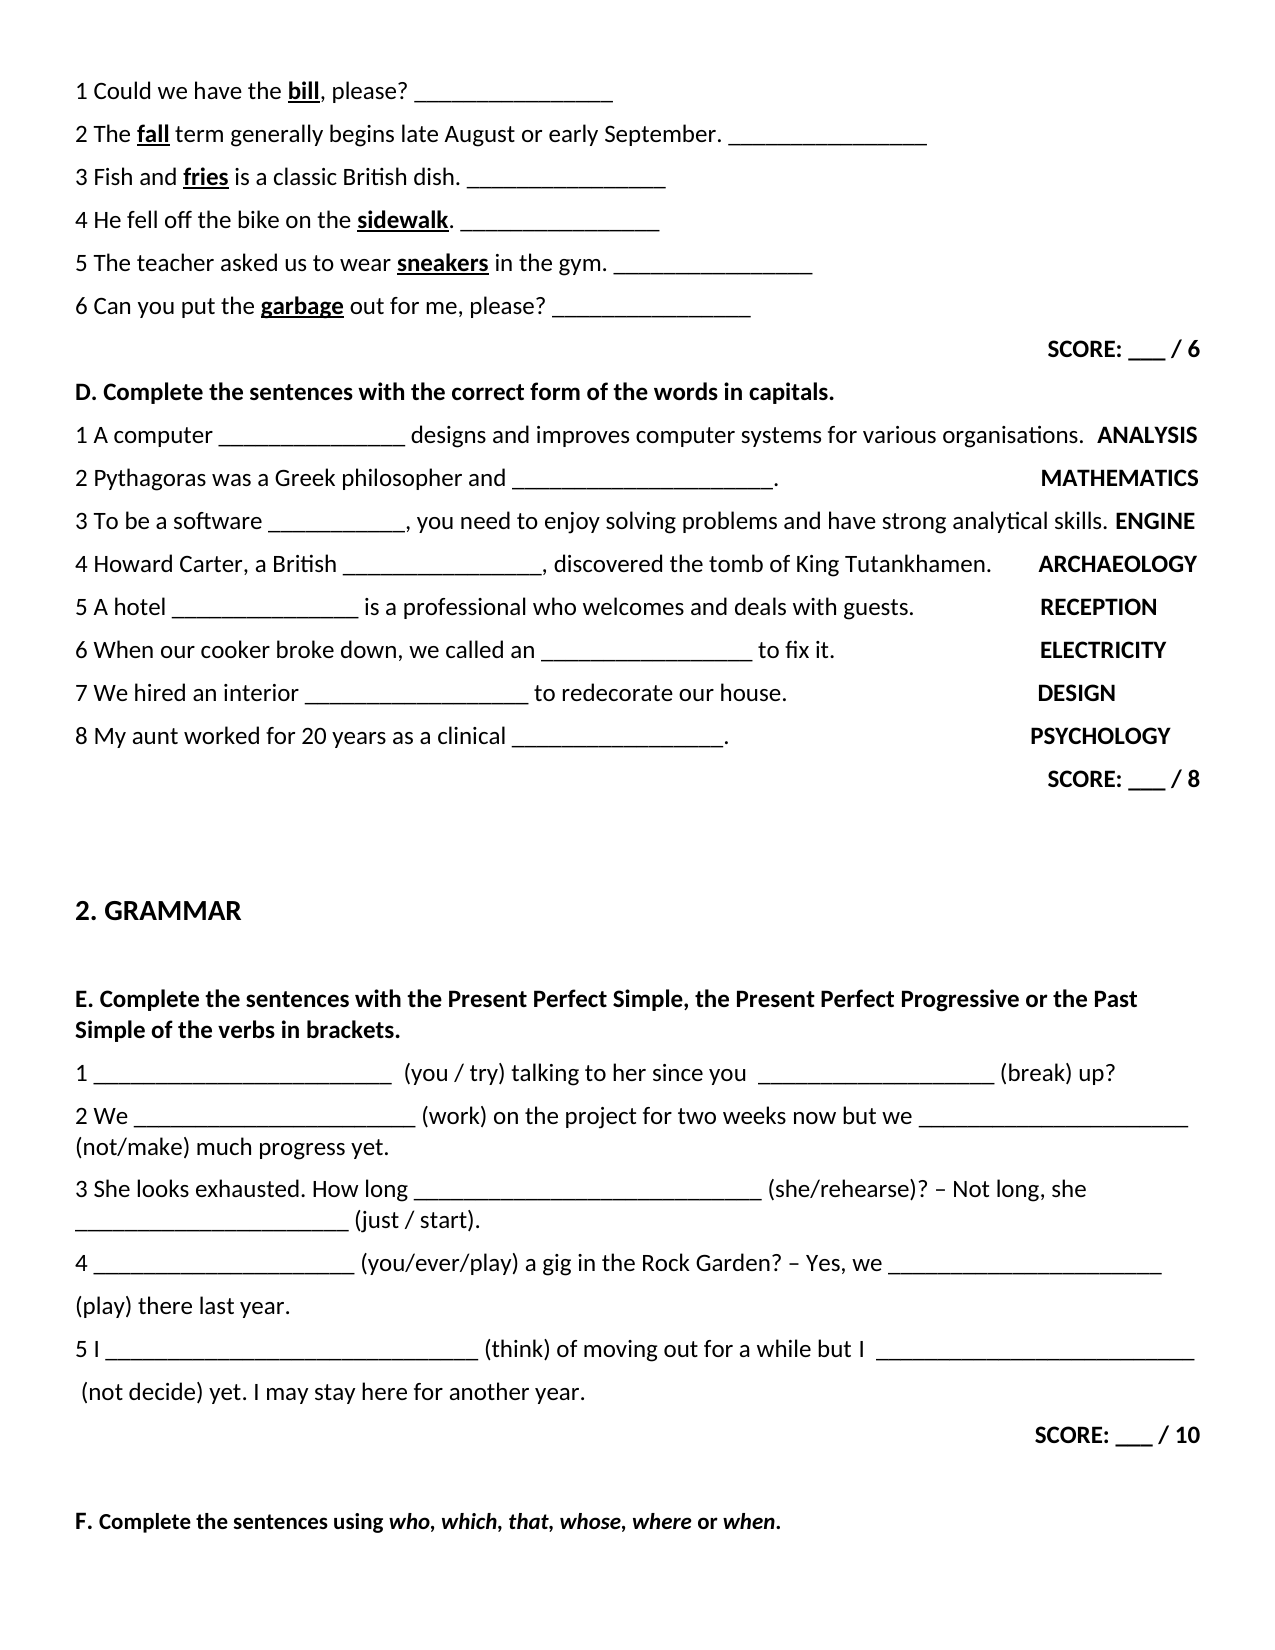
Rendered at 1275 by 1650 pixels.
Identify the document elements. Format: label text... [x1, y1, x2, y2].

text F. Complete the sentences using who, which, that, whose, where or when. [75, 1505, 1200, 1536]
text 4 Howard Carter, a British ________________, discovered the tomb of King Tutankhamen. ARCHAEOLOGY [75, 548, 1200, 579]
text 1 ________________________ (you / try) talking to her since you ___________________ (break) up? [75, 1057, 1200, 1088]
text 5 A hotel _______________ is a professional who welcomes and deals with guests. RECEPTION [75, 591, 1200, 622]
text 1 A computer _______________ designs and improves computer systems for various organisations. ANALYSIS [75, 419, 1200, 450]
text 7 We hired an interior __________________ to redecorate our house. DESIGN [75, 677, 1200, 708]
text 1 Could we have the bill, please? ________________ [75, 75, 1200, 106]
text 2 The fall term generally begins late August or early September. ________________ [75, 118, 1200, 148]
text 5 The teacher asked us to wear sneakers in the gym. ________________ [75, 247, 1200, 278]
text 3 She looks exhausted. How long ____________________________ (she/rehearse)? – Not long, she ______________________ (just / start). [75, 1174, 1200, 1235]
text 2 Pythagoras was a Greek philosopher and _____________________. MATHEMATICS [75, 462, 1200, 493]
text 6 Can you put the garbage out for me, please? ________________ [75, 290, 1200, 321]
text 2. GRAMMAR [75, 892, 1200, 928]
text 5 I ______________________________ (think) of moving out for a while but I __________________________ [75, 1333, 1200, 1364]
text SCORE: ___ / 6 [75, 333, 1200, 364]
text 3 To be a software ___________, you need to enjoy solving problems and have strong analytical skills. ENGINE [75, 505, 1200, 536]
text SCORE: ___ / 8 [75, 763, 1200, 794]
text 2 We _______________________ (work) on the project for two weeks now but we ______________________ (not/make) much progress yet. [75, 1100, 1200, 1161]
text 4 He fell off the bike on the sidewalk. ________________ [75, 204, 1200, 234]
text 6 When our cooker broke down, we called an _________________ to fix it. ELECTRICITY [75, 634, 1200, 665]
text 8 My aunt worked for 20 years as a clinical _________________. PSYCHOLOGY [75, 720, 1200, 751]
text (play) there last year. [75, 1290, 1200, 1321]
text 3 Fish and fries is a classic British dish. ________________ [75, 161, 1200, 192]
text E. Complete the sentences with the Present Perfect Simple, the Present Perfect Progressive or the Past Simple of the verbs in brackets. [75, 983, 1200, 1044]
text 4 _____________________ (you/ever/play) a gig in the Rock Garden? – Yes, we ______________________ [75, 1247, 1200, 1278]
text (not decide) yet. I may stay here for another year. [75, 1376, 1200, 1407]
text SCORE: ___ / 10 [75, 1419, 1200, 1450]
text D. Complete the sentences with the correct form of the words in capitals. [75, 376, 1200, 407]
